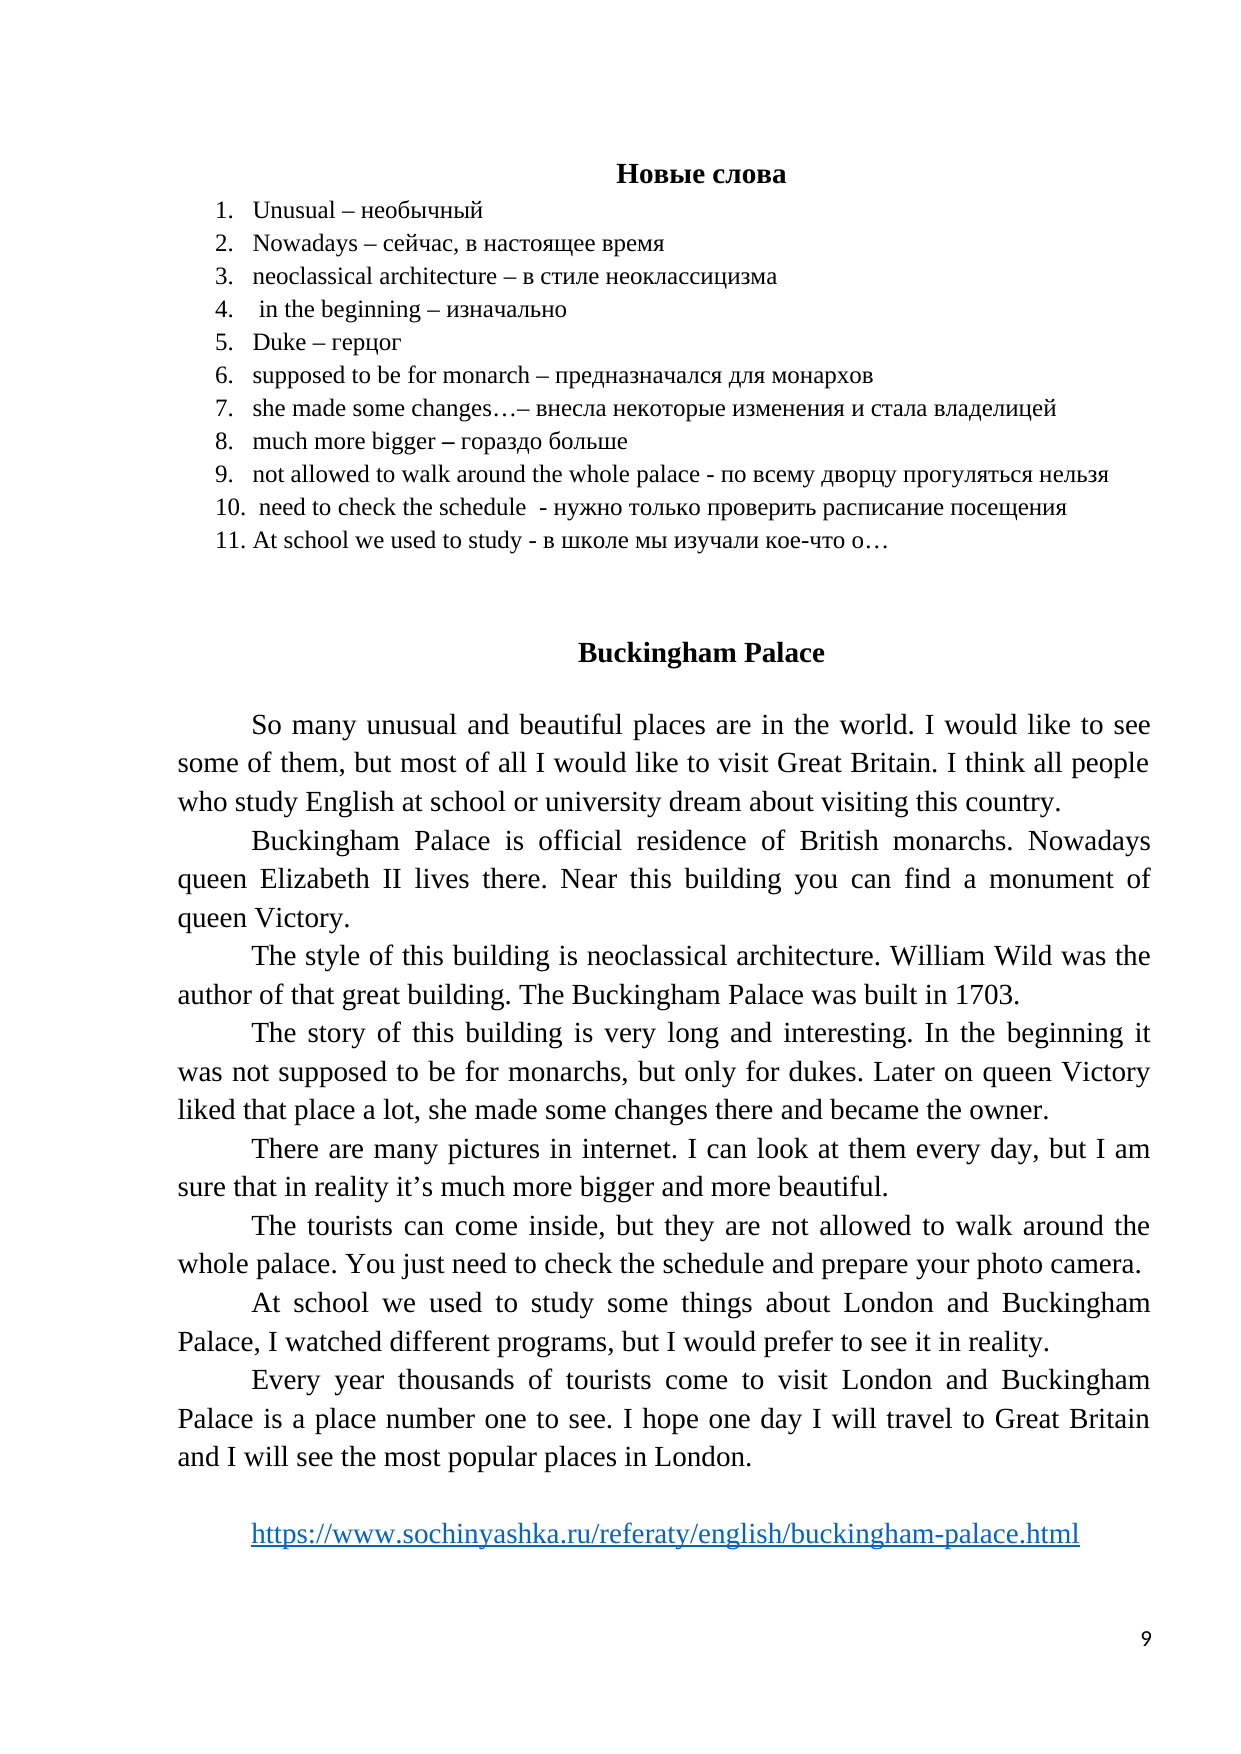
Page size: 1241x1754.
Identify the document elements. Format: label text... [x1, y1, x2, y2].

list supposed to be for monarch – предназначался для монархов [215, 360, 1152, 389]
list At school we used to study - в школе мы изучали кое-что о… [215, 525, 1152, 554]
text Новые слова [177, 157, 1152, 190]
text There are many pictures in internet. I can look at them every day, but I am sure that in reality it’s much more bigger and more beautiful. [177, 1131, 1152, 1203]
text Every year thousands of tourists come to visit London and Buckingham Palace is a place number one to see. I hope one day I will travel to Great Britain and I will see the most popular places in London. [177, 1362, 1152, 1473]
list not allowed to walk around the whole palace - по всему дворцу прогуляться нельзя [215, 459, 1152, 488]
list in the beginning – изначально [215, 294, 1152, 323]
list much more bigger – гораздо больше [215, 426, 1152, 455]
text The story of this building is very long and interesting. In the beginning it was not supposed to be for monarchs, but only for dukes. Later on queen Victory liked that place a lot, she made some changes there and became the owner. [177, 1015, 1152, 1126]
list Duke – герцог [215, 327, 1152, 356]
list neoclassical architecture – в стиле неоклассицизма [215, 261, 1152, 290]
text Buckingham Palace is official residence of British monarchs. Nowadays queen Elizabeth II lives there. Near this building you can find a monument of queen Victory. [177, 823, 1152, 933]
text The tourists can come inside, but they are not allowed to walk around the whole palace. You just need to check the schedule and prepare your photo camera. [177, 1208, 1152, 1280]
text Buckingham Palace [177, 636, 1152, 669]
list Unusual – необычный [215, 195, 1152, 224]
text At school we used to study some things about London and Buckingham Palace, I watched different programs, but I would prefer to see it in reality. [177, 1285, 1152, 1357]
text So many unusual and beautiful places are in the world. I would like to see some of them, but most of all I would like to visit Great Britain. I think all people who study English at school or university dream about visiting this country. [177, 707, 1152, 818]
list need to check the schedule - нужно только проверить расписание посещения [215, 492, 1152, 521]
text https://www.sochinyashka.ru/referaty/english/buckingham-palace.html [177, 1516, 1152, 1550]
list Nowadays – сейчас, в настоящее время [215, 228, 1152, 257]
list she made some changes…– внесла некоторые изменения и стала владелицей [215, 393, 1152, 422]
text The style of this building is neoclassical architecture. William Wild was the author of that great building. The Buckingham Palace was built in 1703. [177, 938, 1152, 1010]
